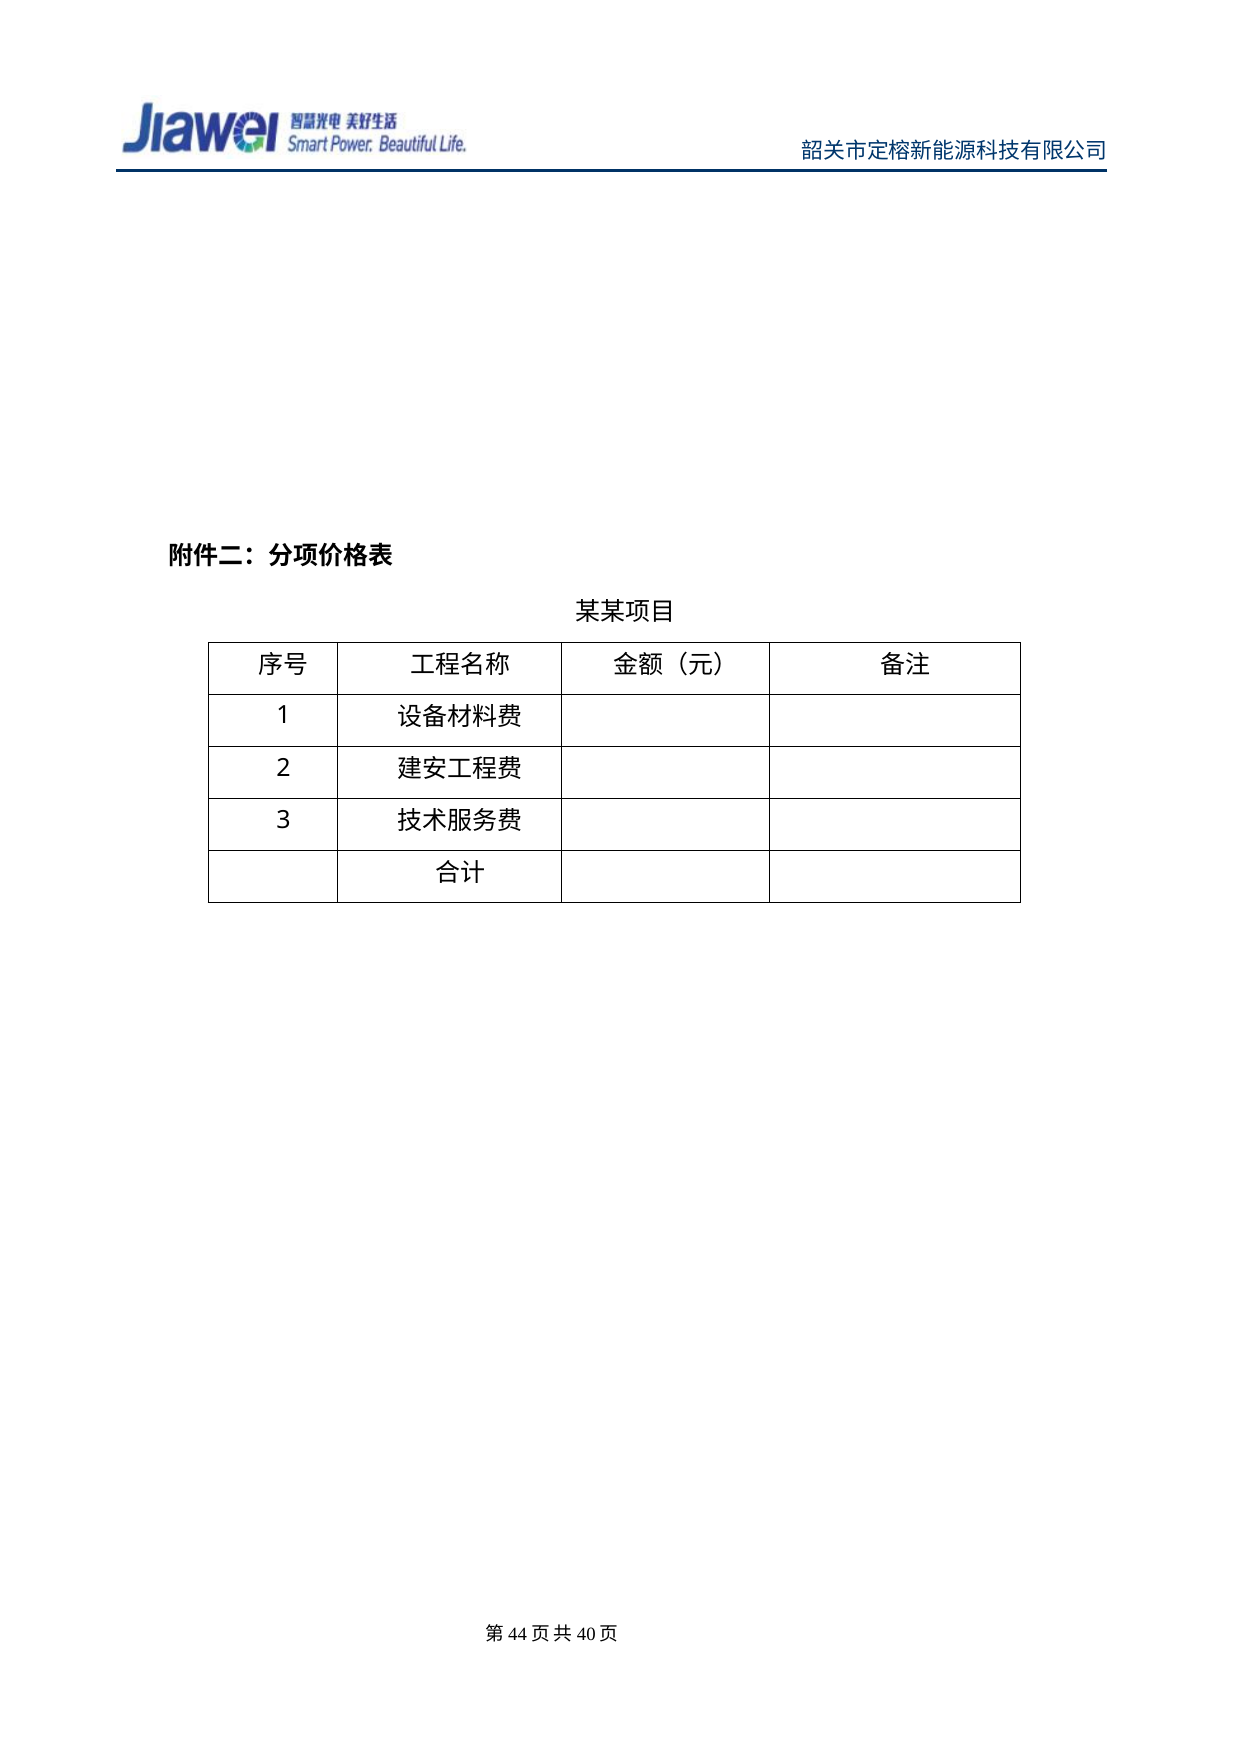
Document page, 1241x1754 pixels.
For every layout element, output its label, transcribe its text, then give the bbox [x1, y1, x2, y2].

table_cell 金额（元） [562, 643, 769, 694]
table_cell [562, 695, 769, 746]
table_cell [770, 747, 1020, 798]
table_cell [770, 695, 1020, 746]
table_cell [562, 799, 769, 850]
table_cell [770, 851, 1020, 902]
text 附件二：分项价格表 [118, 535, 1110, 572]
table_cell 工程名称 [338, 643, 561, 694]
table_cell [562, 851, 769, 902]
table_cell 设备材料费 [338, 695, 561, 746]
table_cell 技术服务费 [338, 799, 561, 850]
table_cell 合计 [338, 851, 561, 902]
table_cell [209, 851, 337, 902]
table_cell 序号 [209, 643, 337, 694]
table_cell [562, 747, 769, 798]
table_cell 1 [209, 695, 337, 746]
table_cell 2 [209, 747, 337, 798]
table_cell 建安工程费 [338, 747, 561, 798]
table_header 某某项目 [208, 590, 1020, 642]
table_cell [770, 799, 1020, 850]
picture [121, 95, 468, 159]
table_cell 3 [209, 799, 337, 850]
table_cell 备注 [770, 643, 1020, 694]
